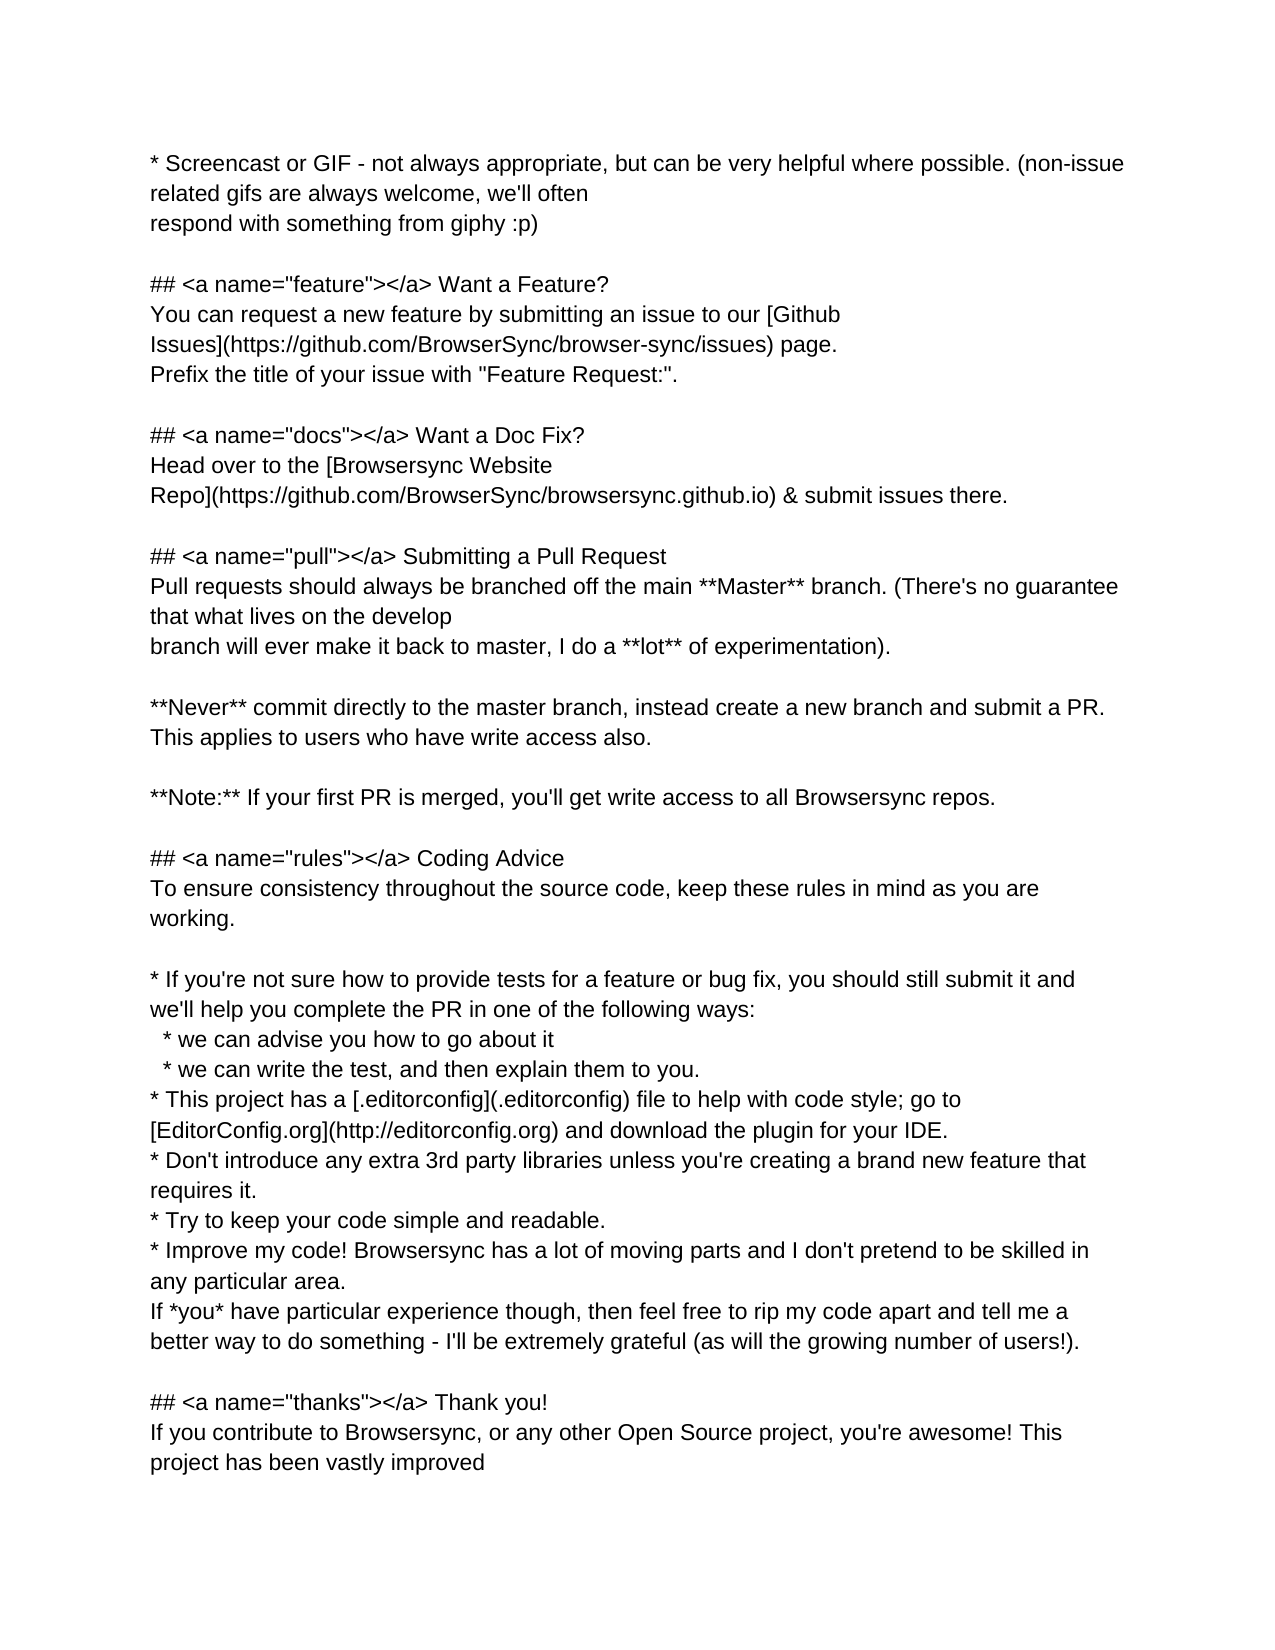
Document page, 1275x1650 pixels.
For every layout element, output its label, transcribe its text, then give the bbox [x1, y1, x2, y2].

text * This project has a [.editorconfig](.editorconfig) file to help with code style; go to [EditorConfig.org](http://editorconfig.org) and download the plugin for your IDE. [150, 1086, 1125, 1143]
text * If you're not sure how to provide tests for a feature or bug fix, you should still submit it and we'll help you complete the PR in one of the following ways: [150, 966, 1125, 1022]
text To ensure consistency throughout the source code, keep these rules in mind as you are working. [150, 875, 1125, 932]
text ## <a name="feature"></a> Want a Feature? [150, 271, 1125, 297]
text You can request a new feature by submitting an issue to our [Github Issues](https://github.com/BrowserSync/browser-sync/issues) page. [150, 301, 1125, 358]
text * we can write the test, and then explain them to you. [150, 1056, 1125, 1083]
text Head over to the [Browsersync Website Repo](https://github.com/BrowserSync/browsersync.github.io) & submit issues there. [150, 452, 1125, 509]
text branch will ever make it back to master, I do a **lot** of experimentation). [150, 633, 1125, 660]
text If you contribute to Browsersync, or any other Open Source project, you're awesome! This project has been vastly improved [150, 1419, 1125, 1475]
text ## <a name="pull"></a> Submitting a Pull Request [150, 543, 1125, 569]
text * we can advise you how to go about it [150, 1026, 1125, 1052]
text * Screencast or GIF - not always appropriate, but can be very helpful where possible. (non-issue related gifs are always welcome, we'll often [150, 150, 1125, 207]
text Prefix the title of your issue with "Feature Request:". [150, 361, 1125, 388]
text * Don't introduce any extra 3rd party libraries unless you're creating a brand new feature that requires it. [150, 1147, 1125, 1203]
text * Improve my code! Browsersync has a lot of moving parts and I don't pretend to be skilled in any particular area. [150, 1237, 1125, 1294]
text respond with something from giphy :p) [150, 210, 1125, 237]
text ## <a name="rules"></a> Coding Advice [150, 845, 1125, 871]
text Pull requests should always be branched off the main **Master** branch. (There's no guarantee that what lives on the develop [150, 573, 1125, 629]
text ## <a name="thanks"></a> Thank you! [150, 1388, 1125, 1415]
text If *you* have particular experience though, then feel free to rip my code apart and tell me a better way to do something - I'll be extremely grateful (as will the growing number of users!). [150, 1298, 1125, 1354]
text * Try to keep your code simple and readable. [150, 1207, 1125, 1234]
text **Never** commit directly to the master branch, instead create a new branch and submit a PR. This applies to users who have write access also. [150, 694, 1125, 750]
text **Note:** If your first PR is merged, you'll get write access to all Browsersync repos. [150, 784, 1125, 811]
text ## <a name="docs"></a> Want a Doc Fix? [150, 422, 1125, 448]
